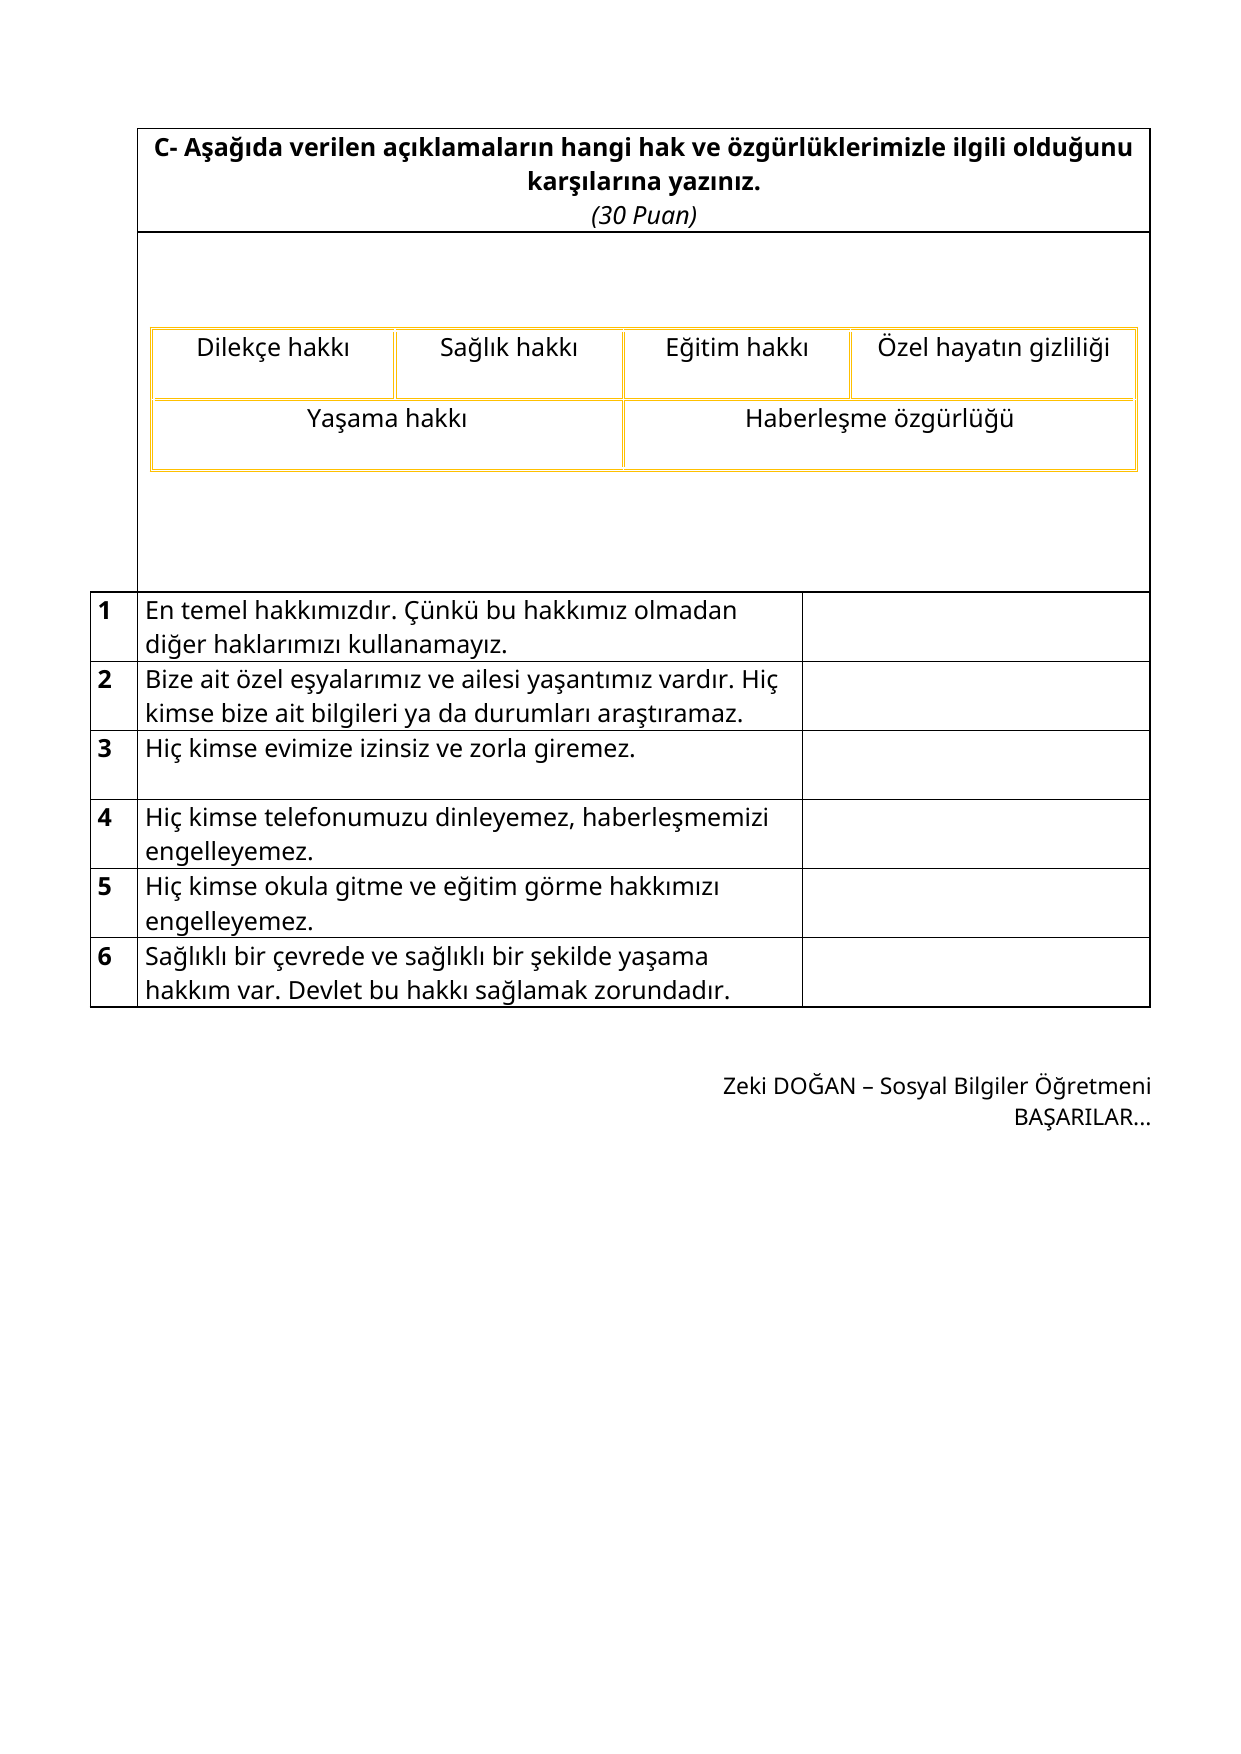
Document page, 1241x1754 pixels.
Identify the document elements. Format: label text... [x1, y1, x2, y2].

table_cell [803, 731, 1149, 799]
table_cell [138, 233, 1149, 591]
text BAŞARILAR... [89, 1101, 1152, 1132]
table_cell Hiç kimse telefonumuzu dinleyemez, haberleşmemizi engelleyemez. [138, 800, 802, 868]
table_cell Hiç kimse evimize izinsiz ve zorla giremez. [138, 731, 802, 799]
table_cell 3 [91, 731, 137, 799]
table_cell [803, 593, 1149, 661]
table_cell Sağlıklı bir çevrede ve sağlıklı bir şekilde yaşama hakkım var. Devlet bu hakkı sağlamak zorundadır. [138, 938, 802, 1006]
table_header C- Aşağıda verilen açıklamaların hangi hak ve özgürlüklerimizle ilgili olduğunu karşılarına yazınız. (30 Puan) [138, 129, 1149, 231]
table_cell 4 [91, 800, 137, 868]
table_cell Hiç kimse okula gitme ve eğitim görme hakkımızı engelleyemez. [138, 869, 802, 937]
table_cell 2 [91, 662, 137, 730]
text Zeki DOĞAN – Sosyal Bilgiler Öğretmeni [89, 1070, 1152, 1101]
table_cell 6 [91, 938, 137, 1006]
table_cell 5 [91, 869, 137, 937]
table_cell [803, 869, 1149, 937]
table_cell [803, 800, 1149, 868]
table_cell [803, 662, 1149, 730]
table_cell [803, 938, 1149, 1006]
table_cell Bize ait özel eşyalarımız ve ailesi yaşantımız vardır. Hiç kimse bize ait bilgileri ya da durumları araştıramaz. [138, 662, 802, 730]
table_cell 1 [91, 593, 137, 661]
table_cell En temel hakkımızdır. Çünkü bu hakkımız olmadan diğer haklarımızı kullanamayız. [138, 593, 802, 661]
